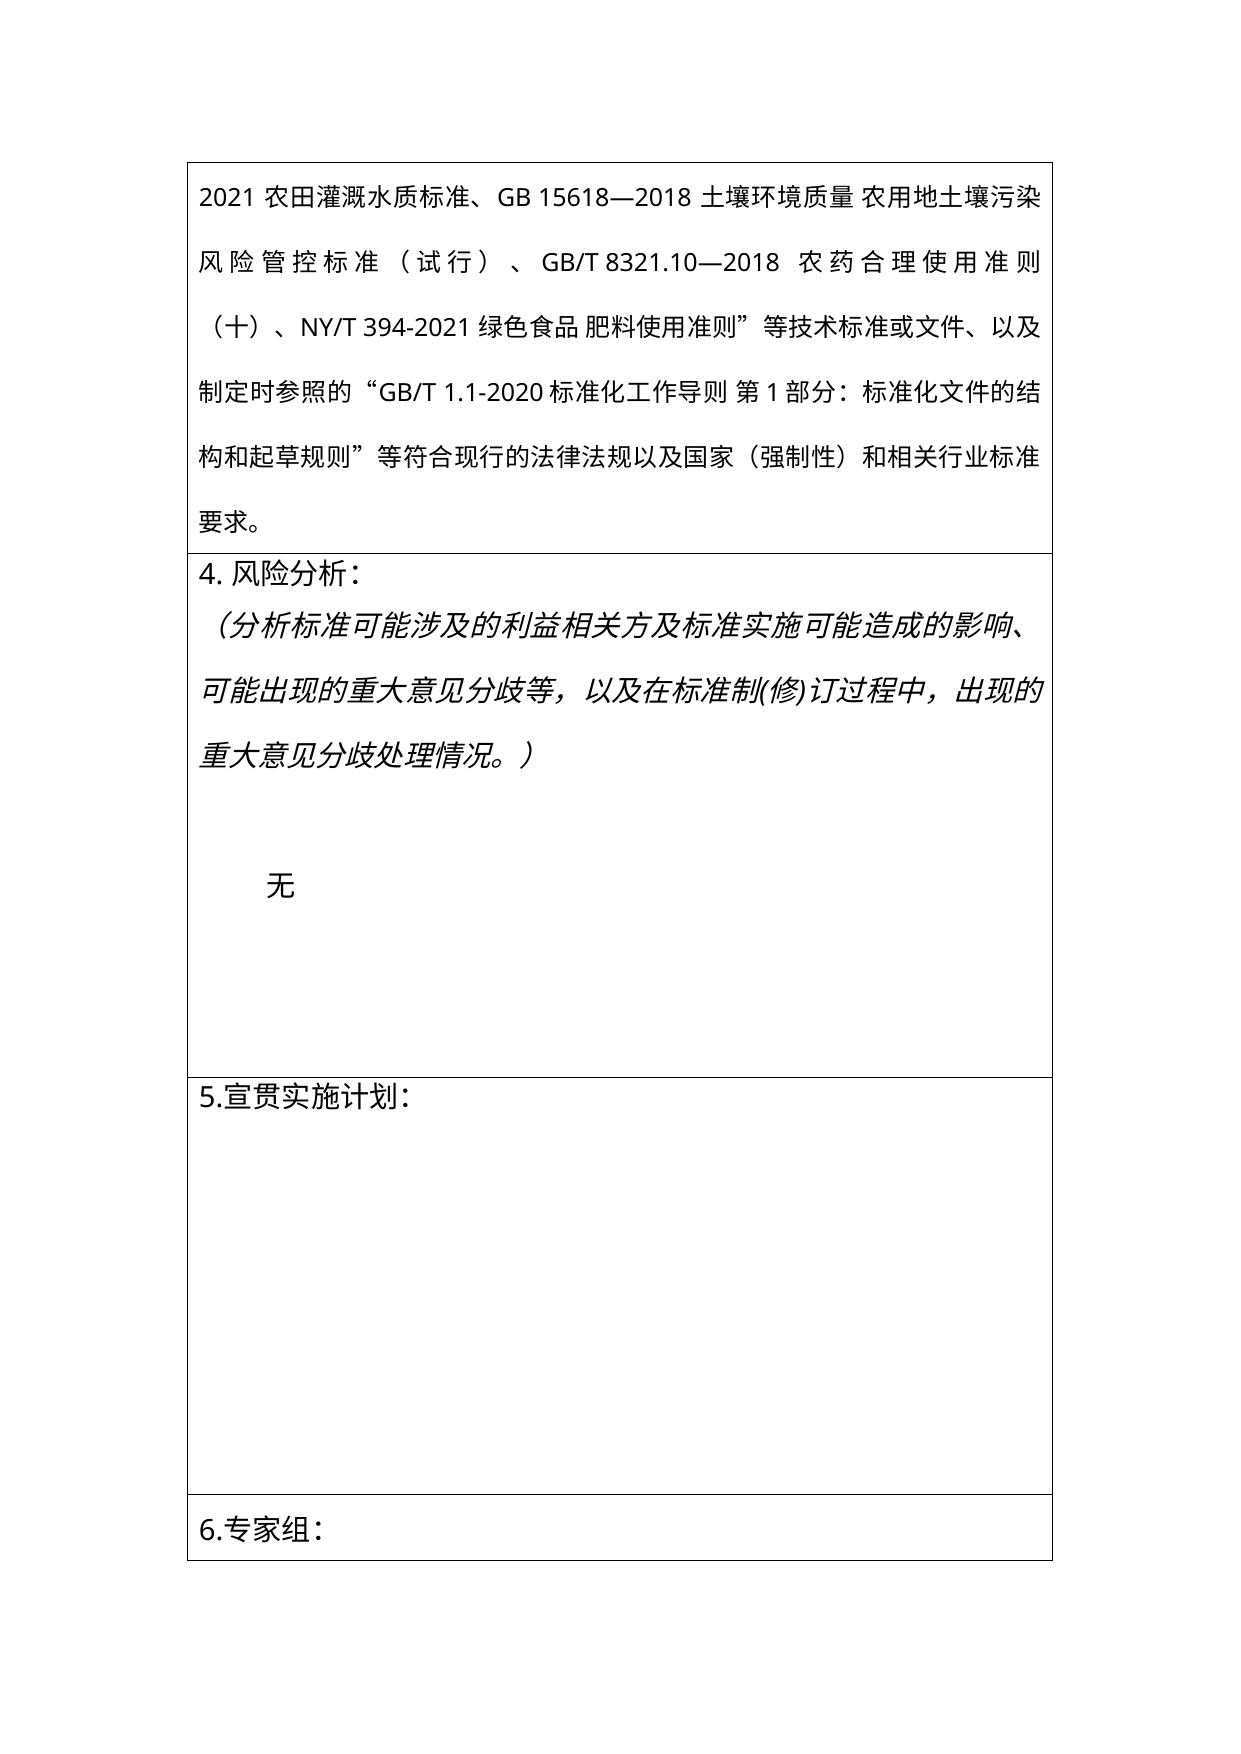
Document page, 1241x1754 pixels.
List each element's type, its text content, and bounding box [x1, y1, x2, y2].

table_cell 风险分析： （分析标准可能涉及的利益相关方及标准实施可能造成的影响、可能出现的重大意见分歧等，以及在标准制(修)订过程中，出现的重大意见分歧处理情况。） 无 [188, 554, 1052, 1077]
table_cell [188, 1495, 1052, 1560]
table_cell 5.宣贯实施计划： [188, 1078, 1052, 1494]
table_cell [188, 163, 1052, 553]
